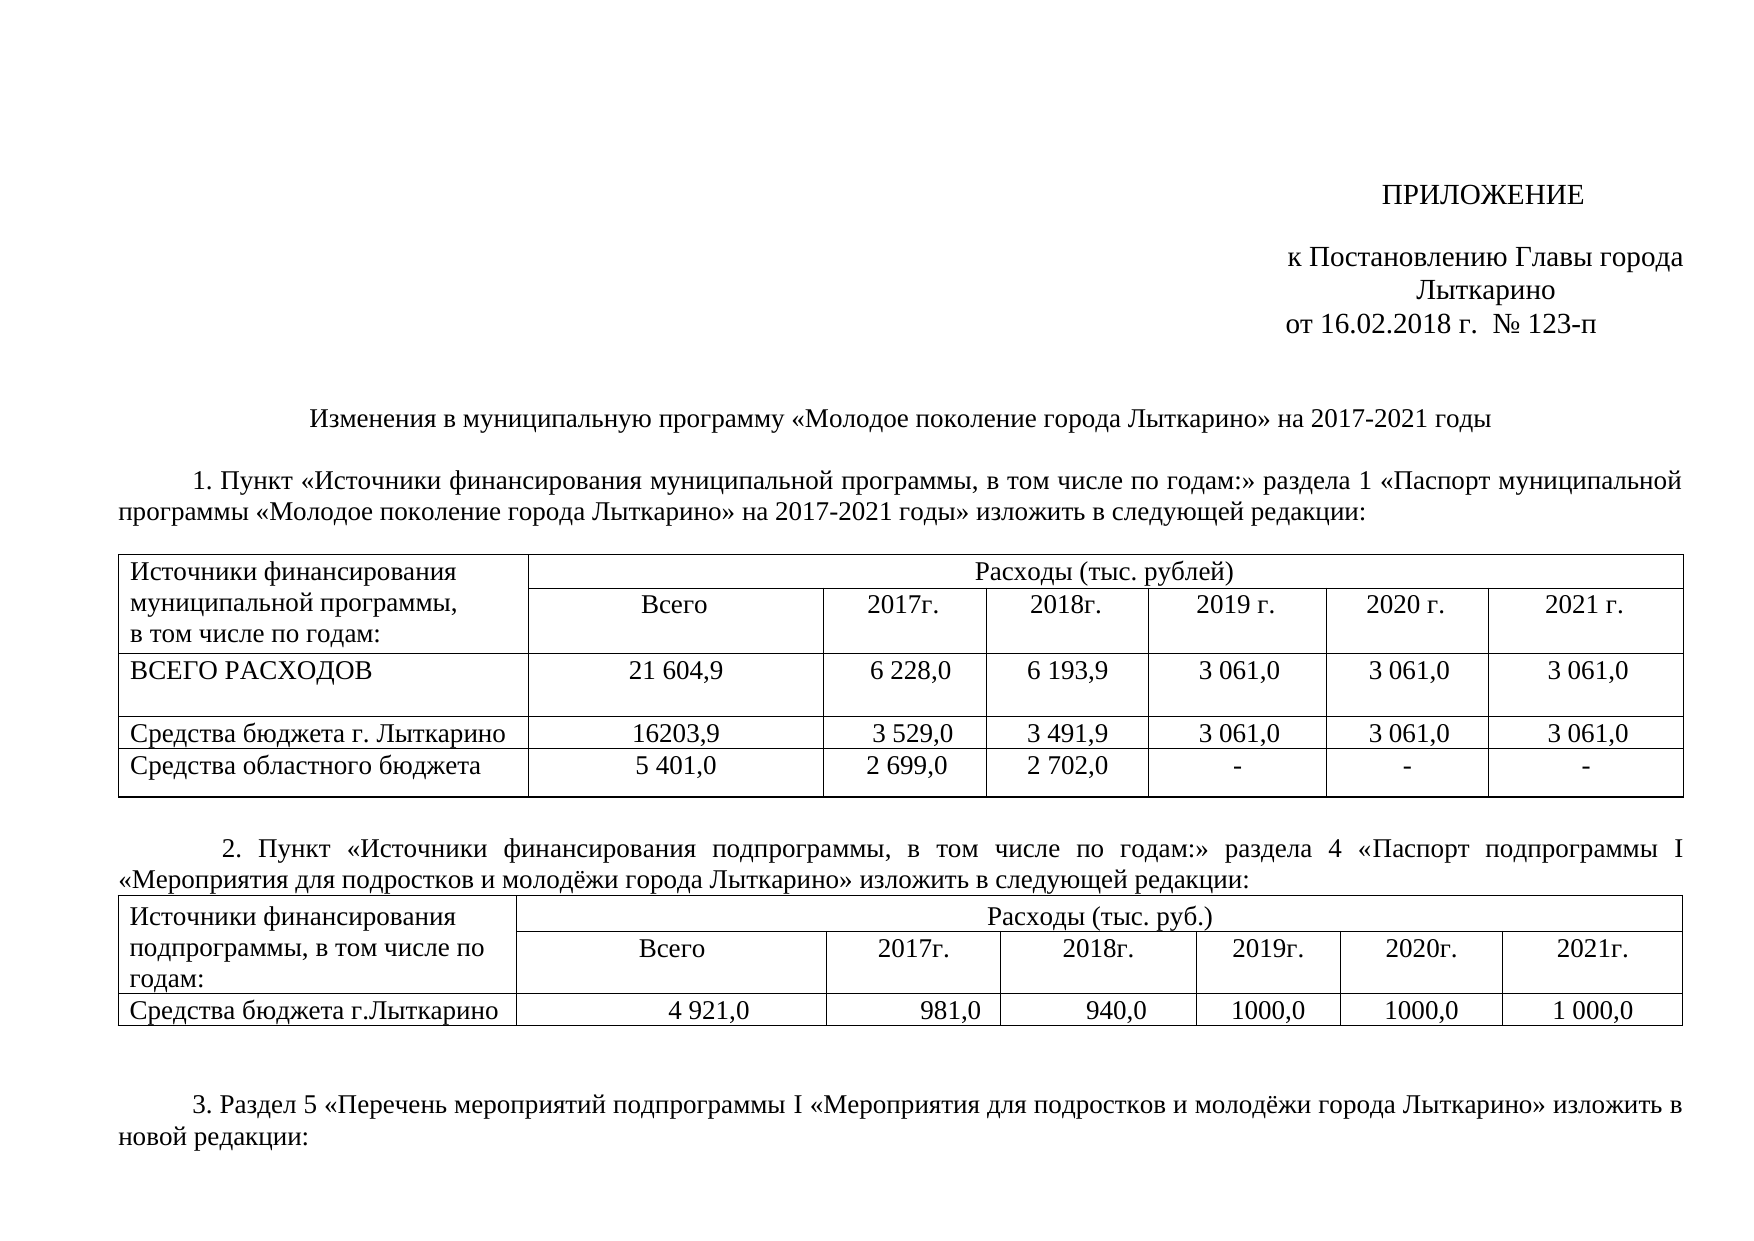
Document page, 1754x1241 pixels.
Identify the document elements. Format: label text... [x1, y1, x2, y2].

table_cell Средства бюджета г. Лыткарино [119, 717, 528, 748]
table_cell - [1489, 749, 1683, 796]
table_cell 16203,9 [529, 717, 823, 748]
table_cell 3 061,0 [1327, 654, 1488, 716]
text Лыткарино [118, 272, 1683, 306]
table_cell 2020г. [1341, 932, 1502, 993]
table_cell 2019г. [1197, 932, 1340, 993]
text от 16.02.2018 г. № 123-п [118, 306, 1683, 339]
table_cell 21 604,9 [529, 654, 823, 716]
table_cell [1327, 621, 1488, 653]
table_cell - [1327, 749, 1488, 796]
text 3. Раздел 5 «Перечень мероприятий подпрограммы I «Мероприятия для подростков и молодёжи города Лыткарино» изложить в новой редакции: [118, 1088, 1683, 1151]
table_cell 3 061,0 [1327, 717, 1488, 748]
table_header Расходы (тыс. рублей) [529, 555, 1683, 587]
table_cell 4 921,0 [517, 994, 826, 1025]
text Изменения в муниципальную программу «Молодое поколение города Лыткарино» на 2017-2021 годы [118, 402, 1683, 433]
table_cell ВСЕГО РАСХОДОВ [119, 654, 528, 716]
table_cell 1000,0 [1197, 994, 1340, 1025]
table_cell 3 061,0 [1489, 654, 1683, 716]
table_cell 940,0 [1001, 994, 1196, 1025]
table_cell 1 000,0 [1503, 994, 1682, 1025]
table_cell 3 061,0 [1149, 717, 1326, 748]
table_cell [529, 621, 823, 653]
table_cell [824, 621, 986, 653]
table_cell 2017г. [827, 932, 1000, 993]
table_cell 981,0 [827, 994, 1000, 1025]
text ПРИЛОЖЕНИЕ [118, 177, 1683, 211]
table_cell 3 061,0 [1149, 654, 1326, 716]
table_header Расходы (тыс. руб.) [517, 896, 1682, 931]
table_cell 2021г. [1503, 932, 1682, 993]
table_cell 2021 г. [1489, 589, 1683, 621]
text 1. Пункт «Источники финансирования муниципальной программы, в том числе по годам:» раздела 1 «Паспорт муниципальной программы «Молодое поколение города Лыткарино» на 2017-2021 годы» изложить в следующей редакции: [118, 464, 1683, 526]
table_cell 2 702,0 [987, 749, 1148, 796]
table_cell Всего [529, 589, 823, 621]
table_cell 2018г. [987, 589, 1148, 621]
table_cell 2 699,0 [824, 749, 986, 796]
table_cell - [1149, 749, 1326, 796]
table_cell [1149, 621, 1326, 653]
table_cell 3 491,9 [987, 717, 1148, 748]
table_cell [987, 621, 1148, 653]
table_cell 2018г. [1001, 932, 1196, 993]
table_cell Всего [517, 932, 826, 993]
text 2. Пункт «Источники финансирования подпрограммы, в том числе по годам:» раздела 4 «Паспорт подпрограммы I «Мероприятия для подростков и молодёжи города Лыткарино» изложить в следующей редакции: [118, 832, 1683, 895]
table_cell 3 529,0 [824, 717, 986, 748]
table_cell 6 193,9 [987, 654, 1148, 716]
table_cell 2020 г. [1327, 589, 1488, 621]
table_cell 2019 г. [1149, 589, 1326, 621]
table_cell 5 401,0 [529, 749, 823, 796]
text к Постановлению Главы города [118, 239, 1683, 272]
table_cell Средства бюджета г.Лыткарино [119, 994, 516, 1025]
table_header Источники финансирования муниципальной программы, в том числе по годам: [119, 555, 528, 653]
table_cell [1489, 621, 1683, 653]
table_cell 6 228,0 [824, 654, 986, 716]
table_cell 3 061,0 [1489, 717, 1683, 748]
table_cell 1000,0 [1341, 994, 1502, 1025]
table_cell Средства областного бюджета [119, 749, 528, 796]
table_header Источники финансирования подпрограммы, в том числе по годам: [119, 896, 516, 993]
table_cell 2017г. [824, 589, 986, 621]
